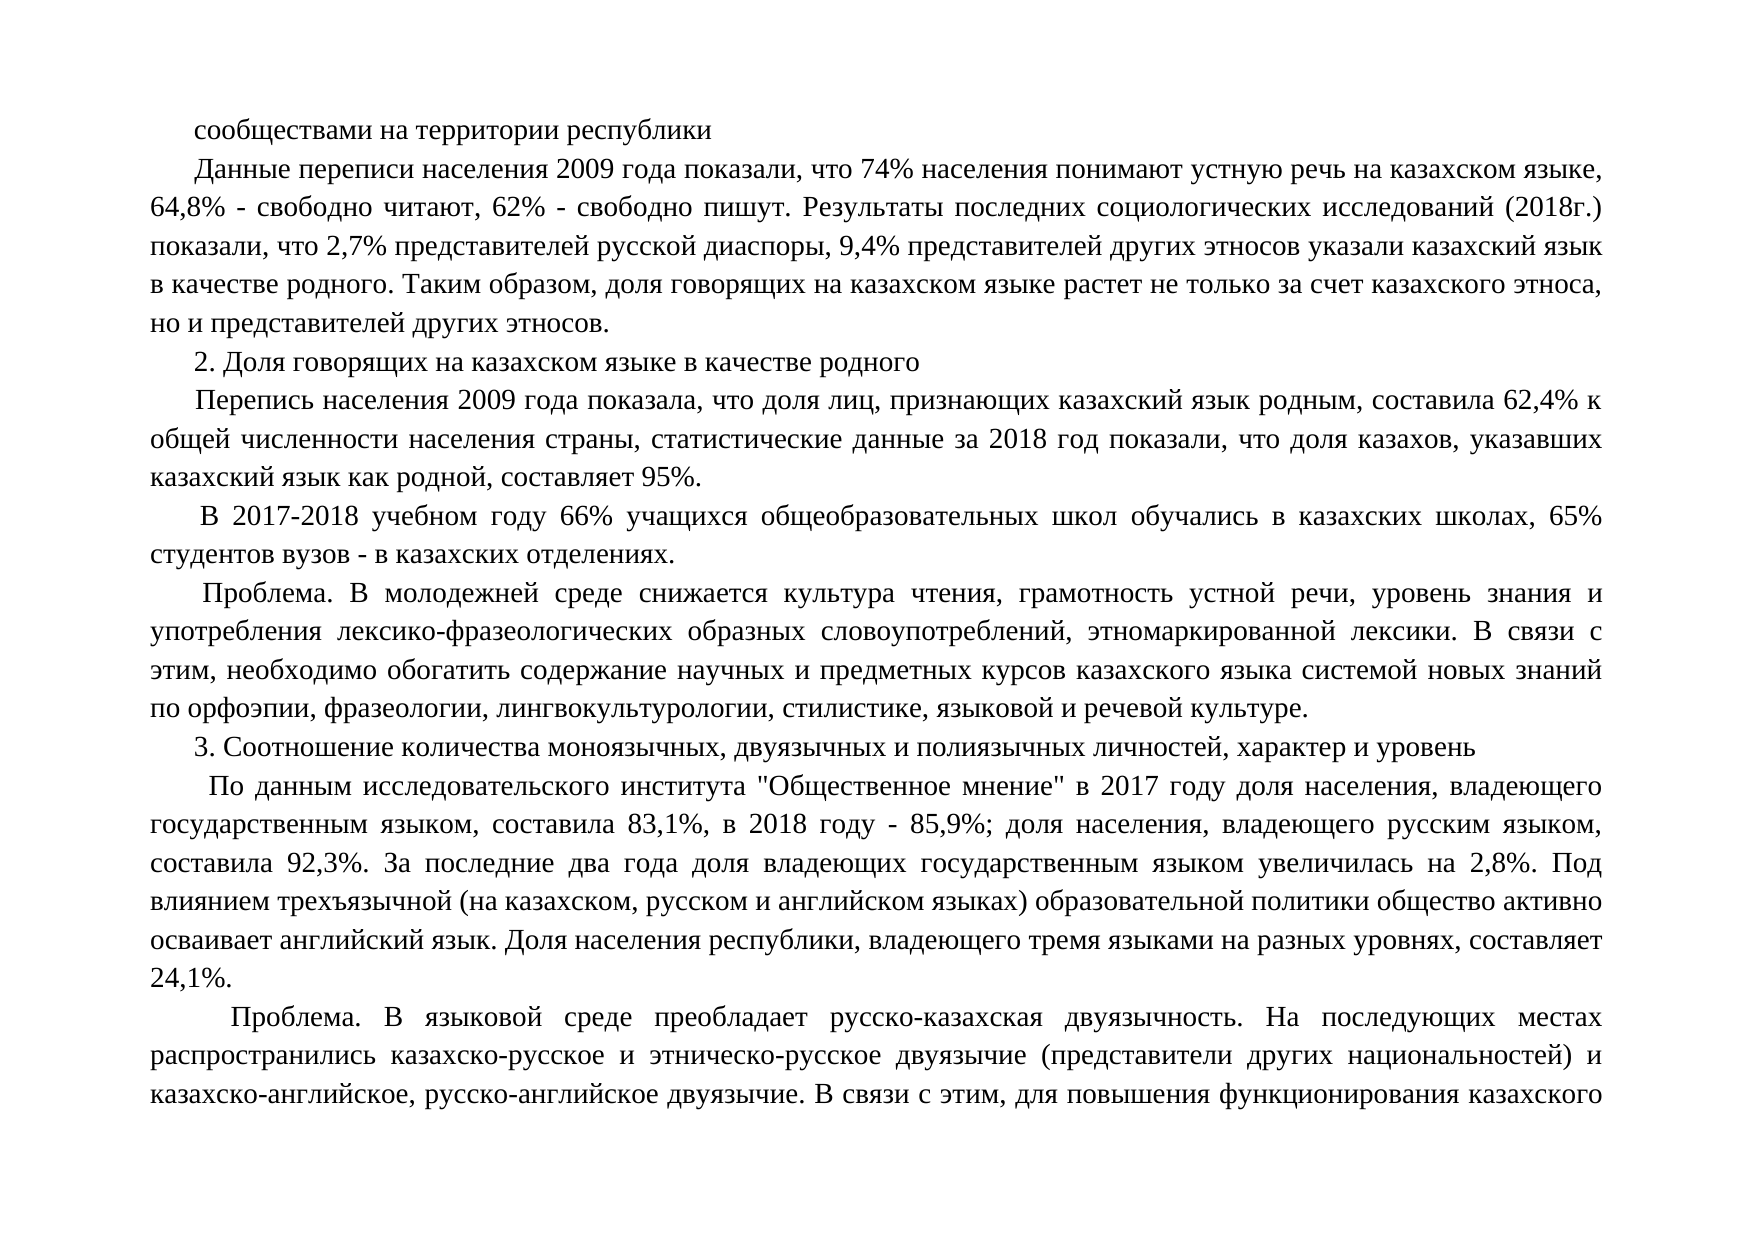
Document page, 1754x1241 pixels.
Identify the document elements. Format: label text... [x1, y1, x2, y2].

text 2. Доля говорящих на казахском языке в качестве родного [150, 344, 1604, 377]
text Данные переписи населения 2009 года показали, что 74% населения понимают устную речь на казахском языке, 64,8% - свободно читают, 62% - свободно пишут. Результаты последних социологических исследований (2018г.) показали, что 2,7% представителей русской диаспоры, 9,4% представителей других этносов указали казахский язык в качестве родного. Таким образом, доля говорящих на казахском языке растет не только за счет казахского этноса, но и представителей других этносов. [150, 151, 1604, 339]
text 3. Соотношение количества моноязычных, двуязычных и полиязычных личностей, характер и уровень [150, 729, 1604, 763]
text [150, 999, 1604, 1109]
text Проблема. В молодежней среде снижается культура чтения, грамотность устной речи, уровень знания и употребления лексико-фразеологических образных словоупотреблений, этномаркированной лексики. В связи с этим, необходимо обогатить содержание научных и предметных курсов казахского языка системой новых знаний по орфоэпии, фразеологии, лингвокультурологии, стилистике, языковой и речевой культуре. [150, 575, 1604, 724]
text сообществами на территории республики [150, 112, 1604, 146]
text В 2017-2018 учебном году 66% учащихся общеобразовательных школ обучались в казахских школах, 65% студентов вузов - в казахских отделениях. [150, 498, 1604, 570]
text По данным исследовательского института "Общественное мнение" в 2017 году доля населения, владеющего государственным языком, составила 83,1%, в 2018 году - 85,9%; доля населения, владеющего русским языком, составила 92,3%. За последние два года доля владеющих государственным языком увеличилась на 2,8%. Под влиянием трехъязычной (на казахском, русском и английском языках) образовательной политики общество активно осваивает английский язык. Доля населения республики, владеющего тремя языками на разных уровнях, составляет 24,1%. [150, 768, 1604, 994]
text Перепись населения 2009 года показала, что доля лиц, признающих казахский язык родным, составила 62,4% к общей численности населения страны, статистические данные за 2018 год показали, что доля казахов, указавших казахский язык как родной, составляет 95%. [150, 382, 1604, 493]
